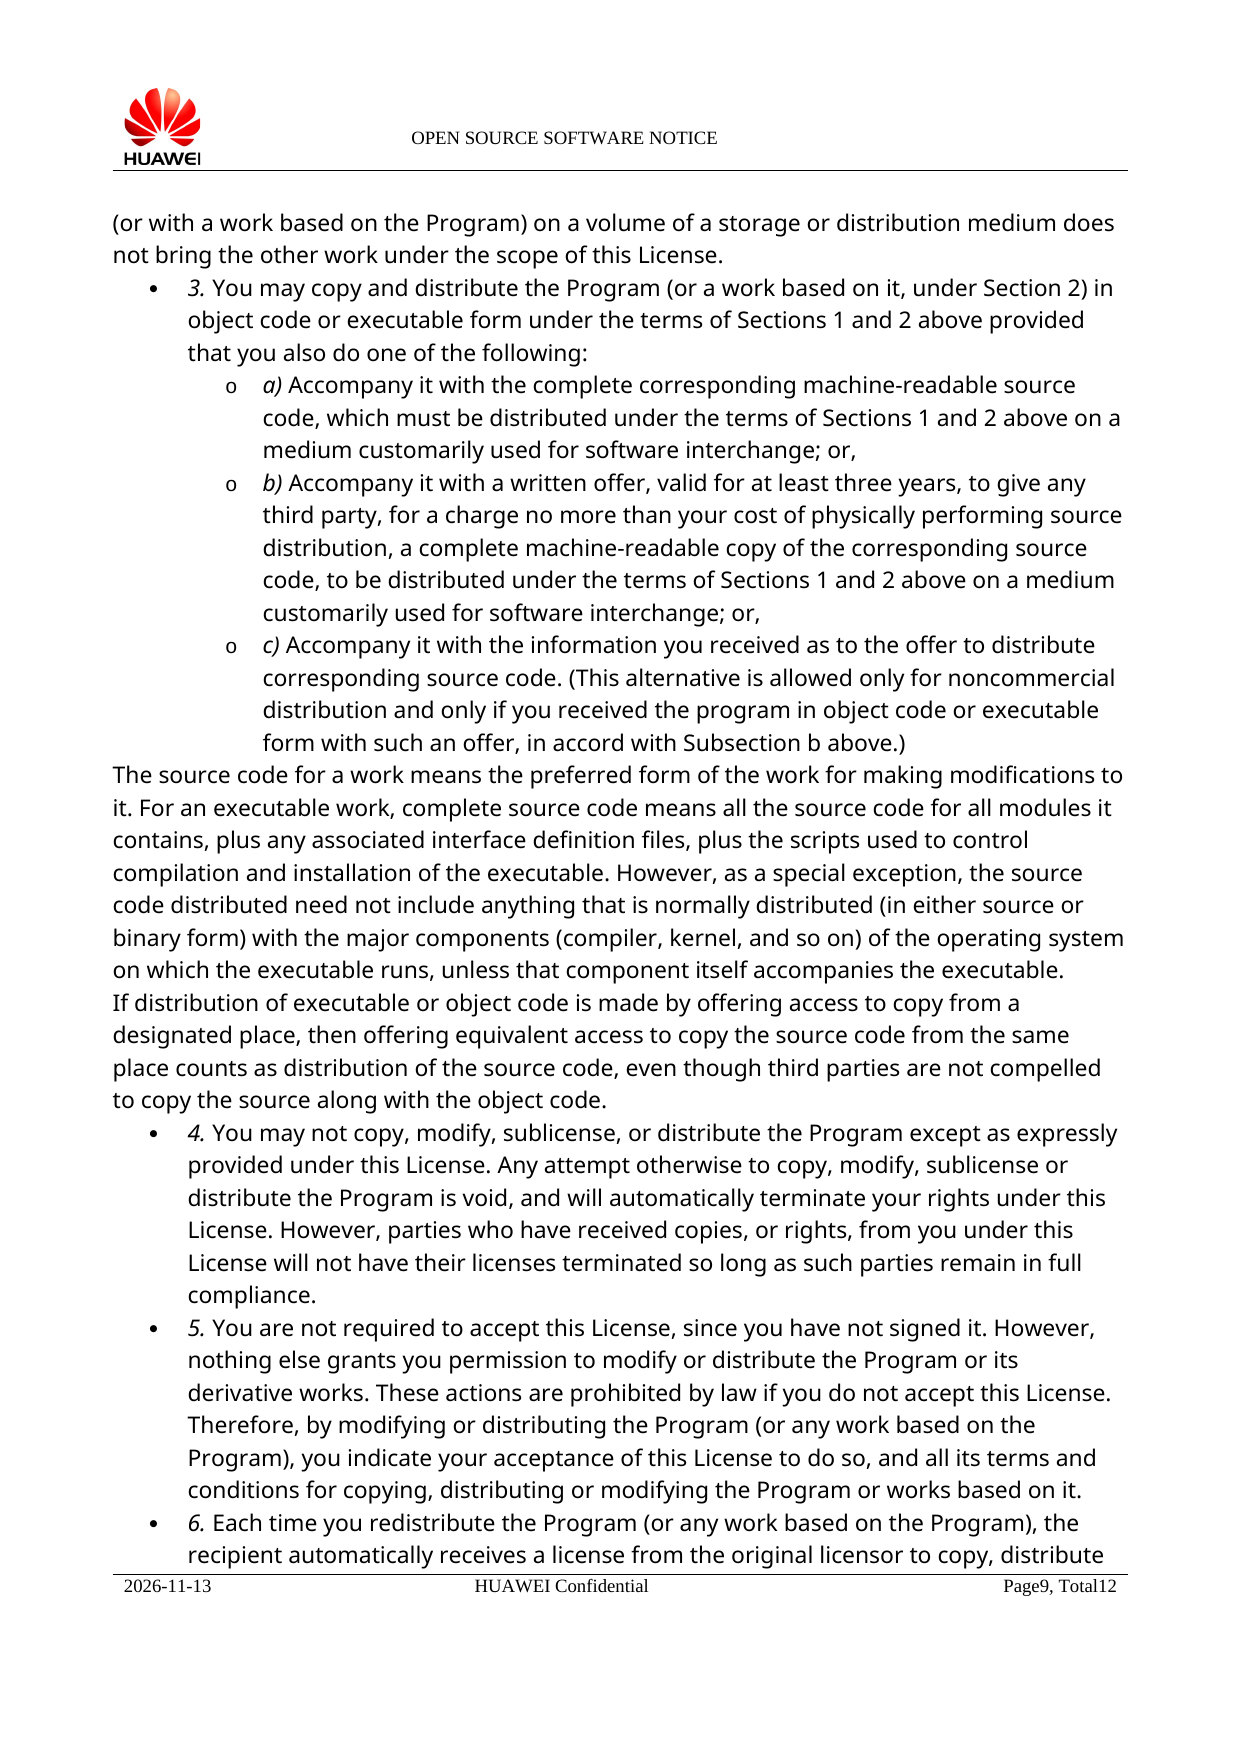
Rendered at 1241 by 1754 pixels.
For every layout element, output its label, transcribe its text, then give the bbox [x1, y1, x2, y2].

list b) Accompany it with a written offer, valid for at least three years, to give any third party, for a charge no more than your cost of physically performing source distribution, a complete machine-readable copy of the corresponding source code, to be distributed under the terms of Sections 1 and 2 above on a medium customarily used for software interchange; or, [225, 466, 1128, 629]
text The source code for a work means the preferred form of the work for making modifications to it. For an executable work, complete source code means all the source code for all modules it contains, plus any associated interface definition files, plus the scripts used to control compilation and installation of the executable. However, as a special exception, the source code distributed need not include anything that is normally distributed (in either source or binary form) with the major components (compiler, kernel, and so on) of the operating system on which the executable runs, unless that component itself accompanies the executable. [112, 759, 1128, 986]
list 5. You are not required to accept this License, since you have not signed it. However, nothing else grants you permission to modify or distribute the Program or its derivative works. These actions are prohibited by law if you do not accept this License. Therefore, by modifying or distributing the Program (or any work based on the Program), you indicate your acceptance of this License to do so, and all its terms and conditions for copying, distributing or modifying the Program or works based on it. [150, 1311, 1128, 1506]
list 4. You may not copy, modify, sublicense, or distribute the Program except as expressly provided under this License. Any attempt otherwise to copy, modify, sublicense or distribute the Program is void, and will automatically terminate your rights under this License. However, parties who have received copies, or rights, from you under this License will not have their licenses terminated so long as such parties remain in full compliance. [150, 1116, 1128, 1311]
text If distribution of executable or object code is made by offering access to copy from a designated place, then offering equivalent access to copy the source code from the same place counts as distribution of the source code, even though third parties are not compelled to copy the source along with the object code. [112, 986, 1128, 1116]
list c) Accompany it with the information you received as to the offer to distribute corresponding source code. (This alternative is allowed only for noncommercial distribution and only if you received the program in object code or executable form with such an offer, in accord with Subsection b above.) [225, 629, 1128, 759]
picture [124, 88, 201, 165]
list 3. You may copy and distribute the Program (or a work based on it, under Section 2) in object code or executable form under the terms of Sections 1 and 2 above provided that you also do one of the following: [150, 271, 1128, 369]
list a) Accompany it with the complete corresponding machine-readable source code, which must be distributed under the terms of Sections 1 and 2 above on a medium customarily used for software interchange; or, [225, 369, 1128, 466]
